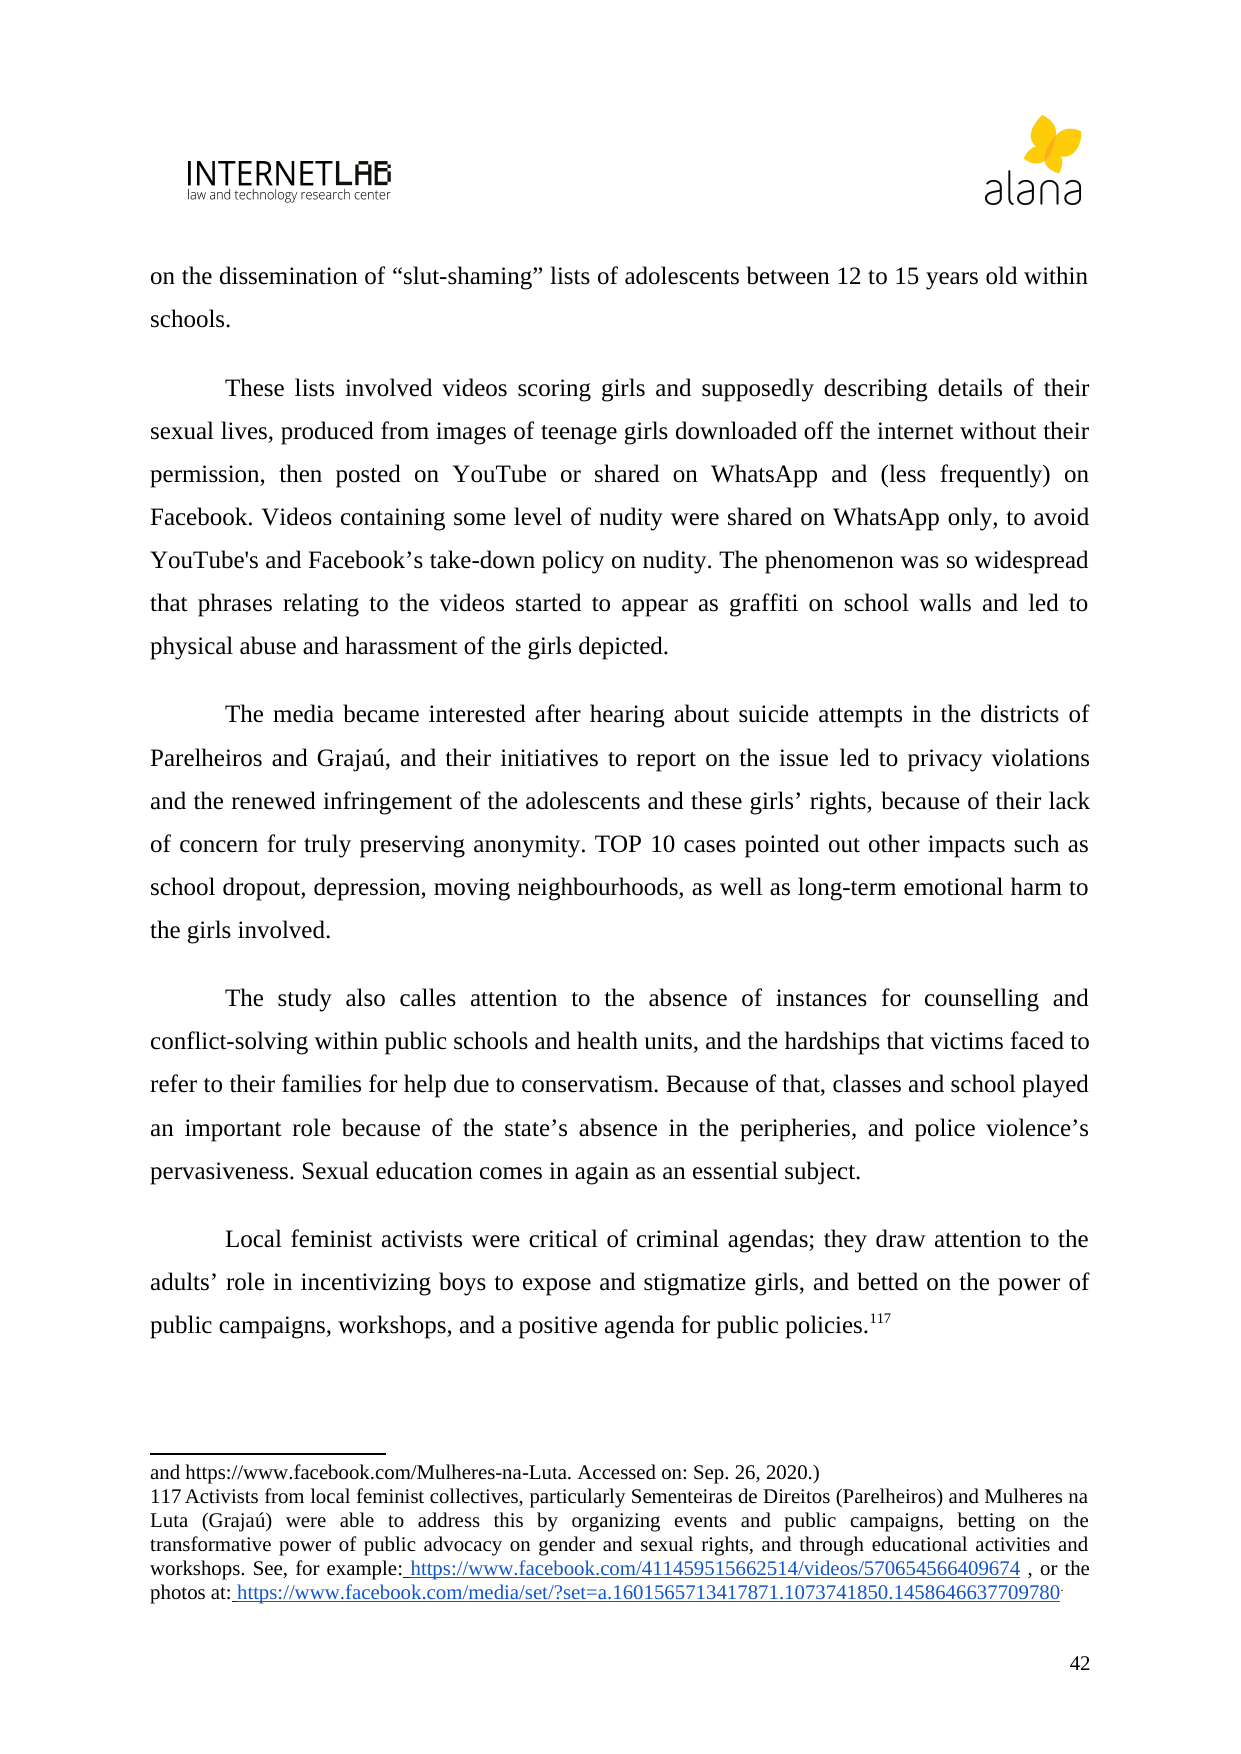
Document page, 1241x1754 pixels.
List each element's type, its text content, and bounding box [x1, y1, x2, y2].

text These lists involved videos scoring girls and supposedly describing details of their sexual lives, produced from images of teenage girls downloaded off the internet without their permission, then posted on YouTube or shared on WhatsApp and (less frequently) on Facebook. Videos containing some level of nudity were shared on WhatsApp only, to avoid YouTube's and Facebook’s take-down policy on nudity. The phenomenon was so widespread that phrases relating to the videos started to appear as graffiti on school walls and led to physical abuse and harassment of the girls depicted. [150, 373, 1090, 660]
text Local feminist activists were critical of criminal agendas; they draw attention to the adults’ role in incentivizing boys to expose and stigmatize girls, and betted on the power of public campaigns, workshops, and a positive agenda for public policies. [150, 1224, 1090, 1339]
text The media became interested after hearing about suicide attempts in the districts of Parelheiros and Grajaú, and their initiatives to report on the issue led to privacy violations and the renewed infringement of the adolescents and these girls’ rights, because of their lack of concern for truly preserving anonymity. TOP 10 cases pointed out other impacts such as school dropout, depression, moving neighbourhoods, as well as long-term emotional harm to the girls involved. [150, 699, 1090, 944]
text The study also calles attention to the absence of instances for counselling and conflict-solving within public schools and health units, and the hardships that victims faced to refer to their families for help due to conservatism. Because of that, classes and school played an important role because of the state’s absence in the peripheries, and police violence’s pervasiveness. Sexual education comes in again as an essential subject. [150, 983, 1090, 1184]
picture [179, 135, 398, 222]
picture [985, 115, 1082, 205]
